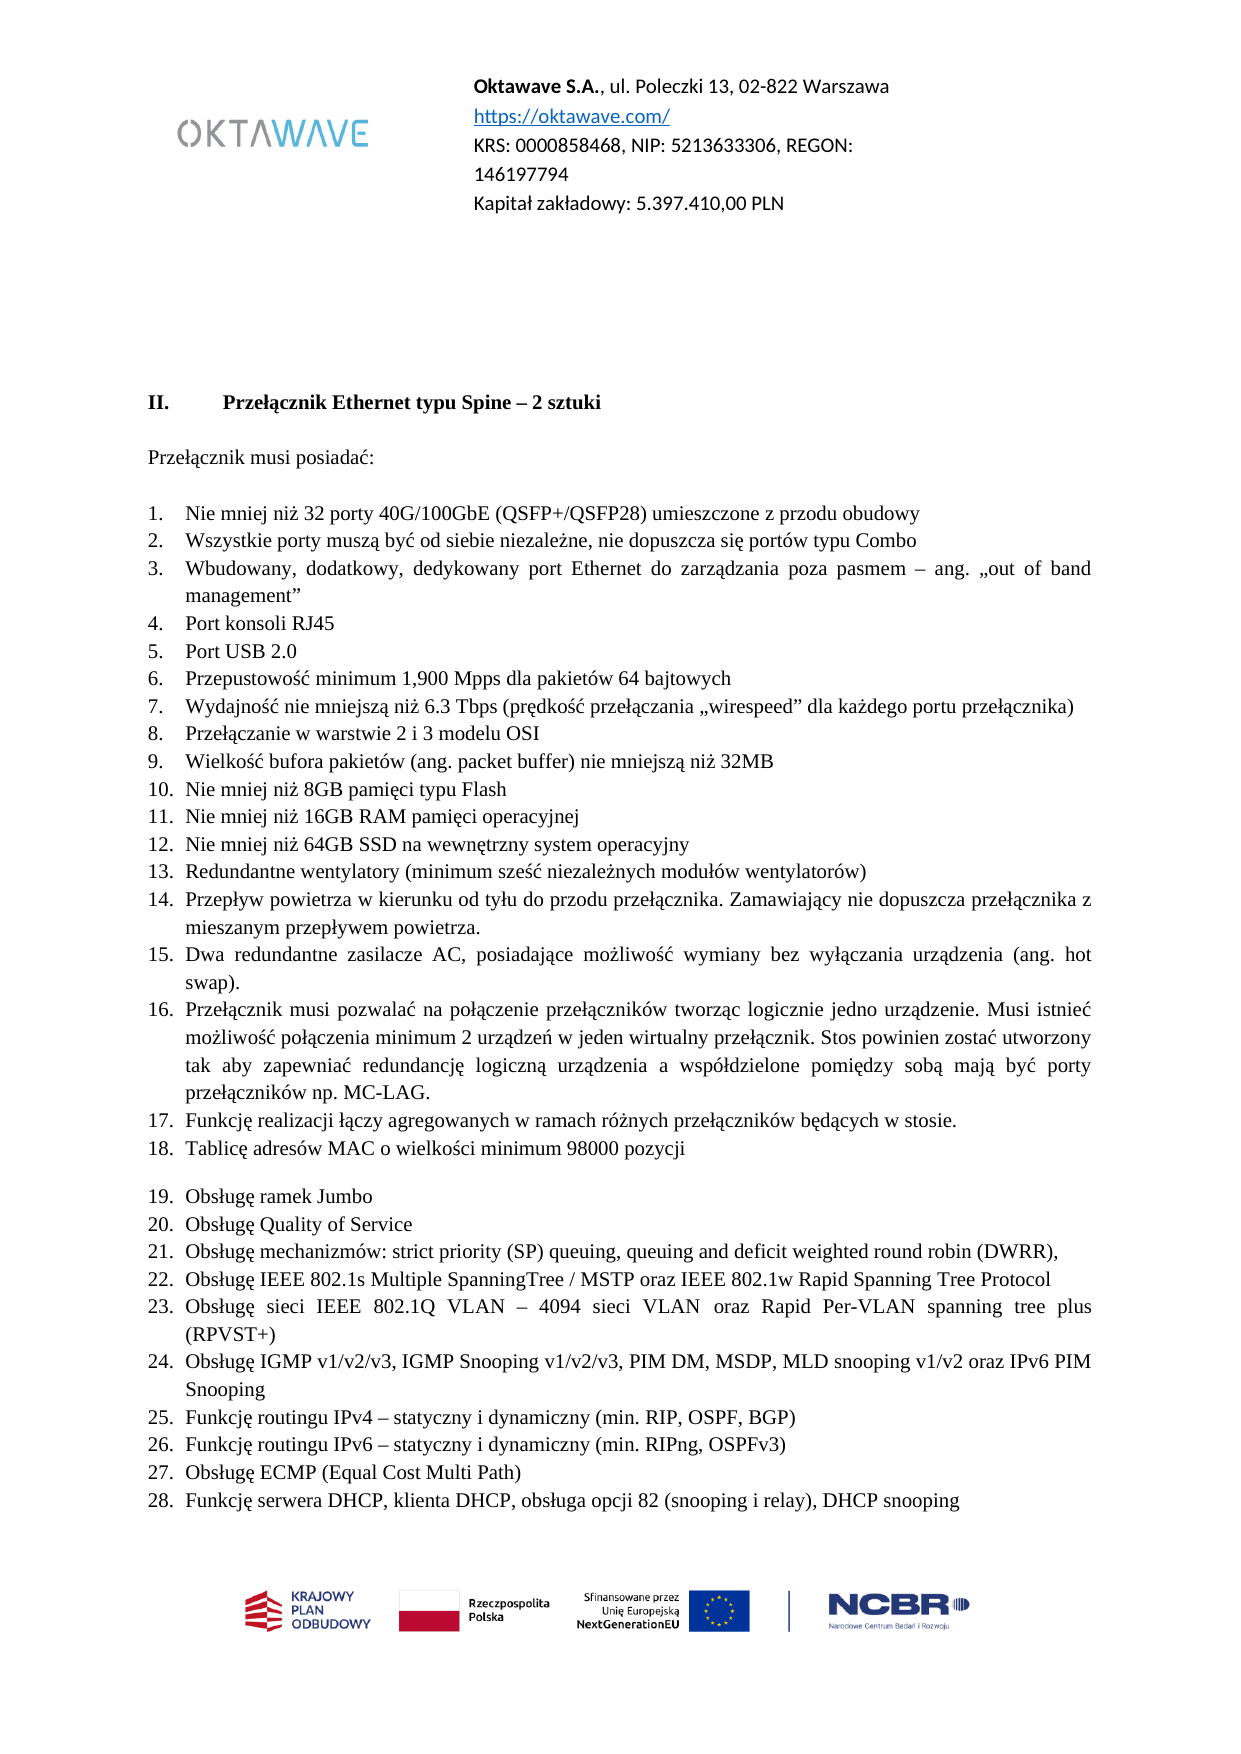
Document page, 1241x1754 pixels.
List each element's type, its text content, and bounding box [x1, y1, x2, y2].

list Dwa redundantne zasilacze AC, posiadające możliwość wymiany bez wyłączania urządzenia (ang. hot swap). [148, 942, 1093, 994]
list Funkcję routingu IPv6 – statyczny i dynamiczny (min. RIPng, OSPFv3) [148, 1432, 1093, 1456]
list Przepływ powietrza w kierunku od tyłu do przodu przełącznika. Zamawiający nie dopuszcza przełącznika z mieszanym przepływem powietrza. [148, 887, 1093, 939]
list Nie mniej niż 32 porty 40G/100GbE (QSFP+/QSFP28) umieszczone z przodu obudowy [148, 501, 1093, 524]
list Wydajność nie mniejszą niż 6.3 Tbps (prędkość przełączania „wirespeed” dla każdego portu przełącznika) [148, 694, 1093, 718]
list Nie mniej niż 8GB pamięci typu Flash [148, 777, 1093, 801]
list Port konsoli RJ45 [148, 611, 1093, 635]
picture [214, 1566, 1030, 1653]
list Przełącznik musi pozwalać na połączenie przełączników tworząc logicznie jedno urządzenie. Musi istnieć możliwość połączenia minimum 2 urządzeń w jeden wirtualny przełącznik. Stos powinien zostać utworzony tak aby zapewniać redundancję logiczną urządzenia a współdzielone pomiędzy sobą mają być porty przełączników np. MC-LAG. [148, 997, 1093, 1104]
text Przełącznik musi posiadać: [148, 445, 1093, 469]
list Wielkość bufora pakietów (ang. packet buffer) nie mniejszą niż 32MB [148, 749, 1093, 773]
list Obsługę sieci IEEE 802.1Q VLAN – 4094 sieci VLAN oraz Rapid Per-VLAN spanning tree plus (RPVST+) [148, 1294, 1093, 1346]
list Port USB 2.0 [148, 638, 1093, 663]
picture [158, 106, 392, 163]
list Funkcję realizacji łączy agregowanych w ramach różnych przełączników będących w stosie. [148, 1108, 1093, 1132]
list Tablicę adresów MAC o wielkości minimum 98000 pozycji [148, 1135, 1093, 1159]
list Wszystkie porty muszą być od siebie niezależne, nie dopuszcza się portów typu Combo [148, 528, 1093, 552]
list Wbudowany, dodatkowy, dedykowany port Ethernet do zarządzania poza pasmem – ang. „out of band management” [148, 556, 1093, 607]
list Nie mniej niż 16GB RAM pamięci operacyjnej [148, 804, 1093, 828]
list Funkcję routingu IPv4 – statyczny i dynamiczny (min. RIP, OSPF, BGP) [148, 1405, 1093, 1429]
list Przepustowość minimum 1,900 Mpps dla pakietów 64 bajtowych [148, 666, 1093, 690]
list Obsługę IEEE 802.1s Multiple SpanningTree / MSTP oraz IEEE 802.1w Rapid Spanning Tree Protocol [148, 1267, 1093, 1291]
list Obsługę ECMP (Equal Cost Multi Path) [148, 1460, 1093, 1484]
list Obsługę IGMP v1/v2/v3, IGMP Snooping v1/v2/v3, PIM DM, MSDP, MLD snooping v1/v2 oraz IPv6 PIM Snooping [148, 1349, 1093, 1401]
list Obsługę Quality of Service [148, 1211, 1093, 1236]
list Redundantne wentylatory (minimum sześć niezależnych modułów wentylatorów) [148, 859, 1093, 883]
list Obsługę ramek Jumbo [148, 1184, 1093, 1208]
list Obsługę mechanizmów: strict priority (SP) queuing, queuing and deficit weighted round robin (DWRR), [148, 1239, 1093, 1263]
list Przełączanie w warstwie 2 i 3 modelu OSI [148, 721, 1093, 745]
list Funkcję serwera DHCP, klienta DHCP, obsługa opcji 82 (snooping i relay), DHCP snooping [148, 1487, 1093, 1512]
list Przełącznik Ethernet typu Spine – 2 sztuki [148, 390, 1093, 414]
list Nie mniej niż 64GB SSD na wewnętrzny system operacyjny [148, 832, 1093, 856]
